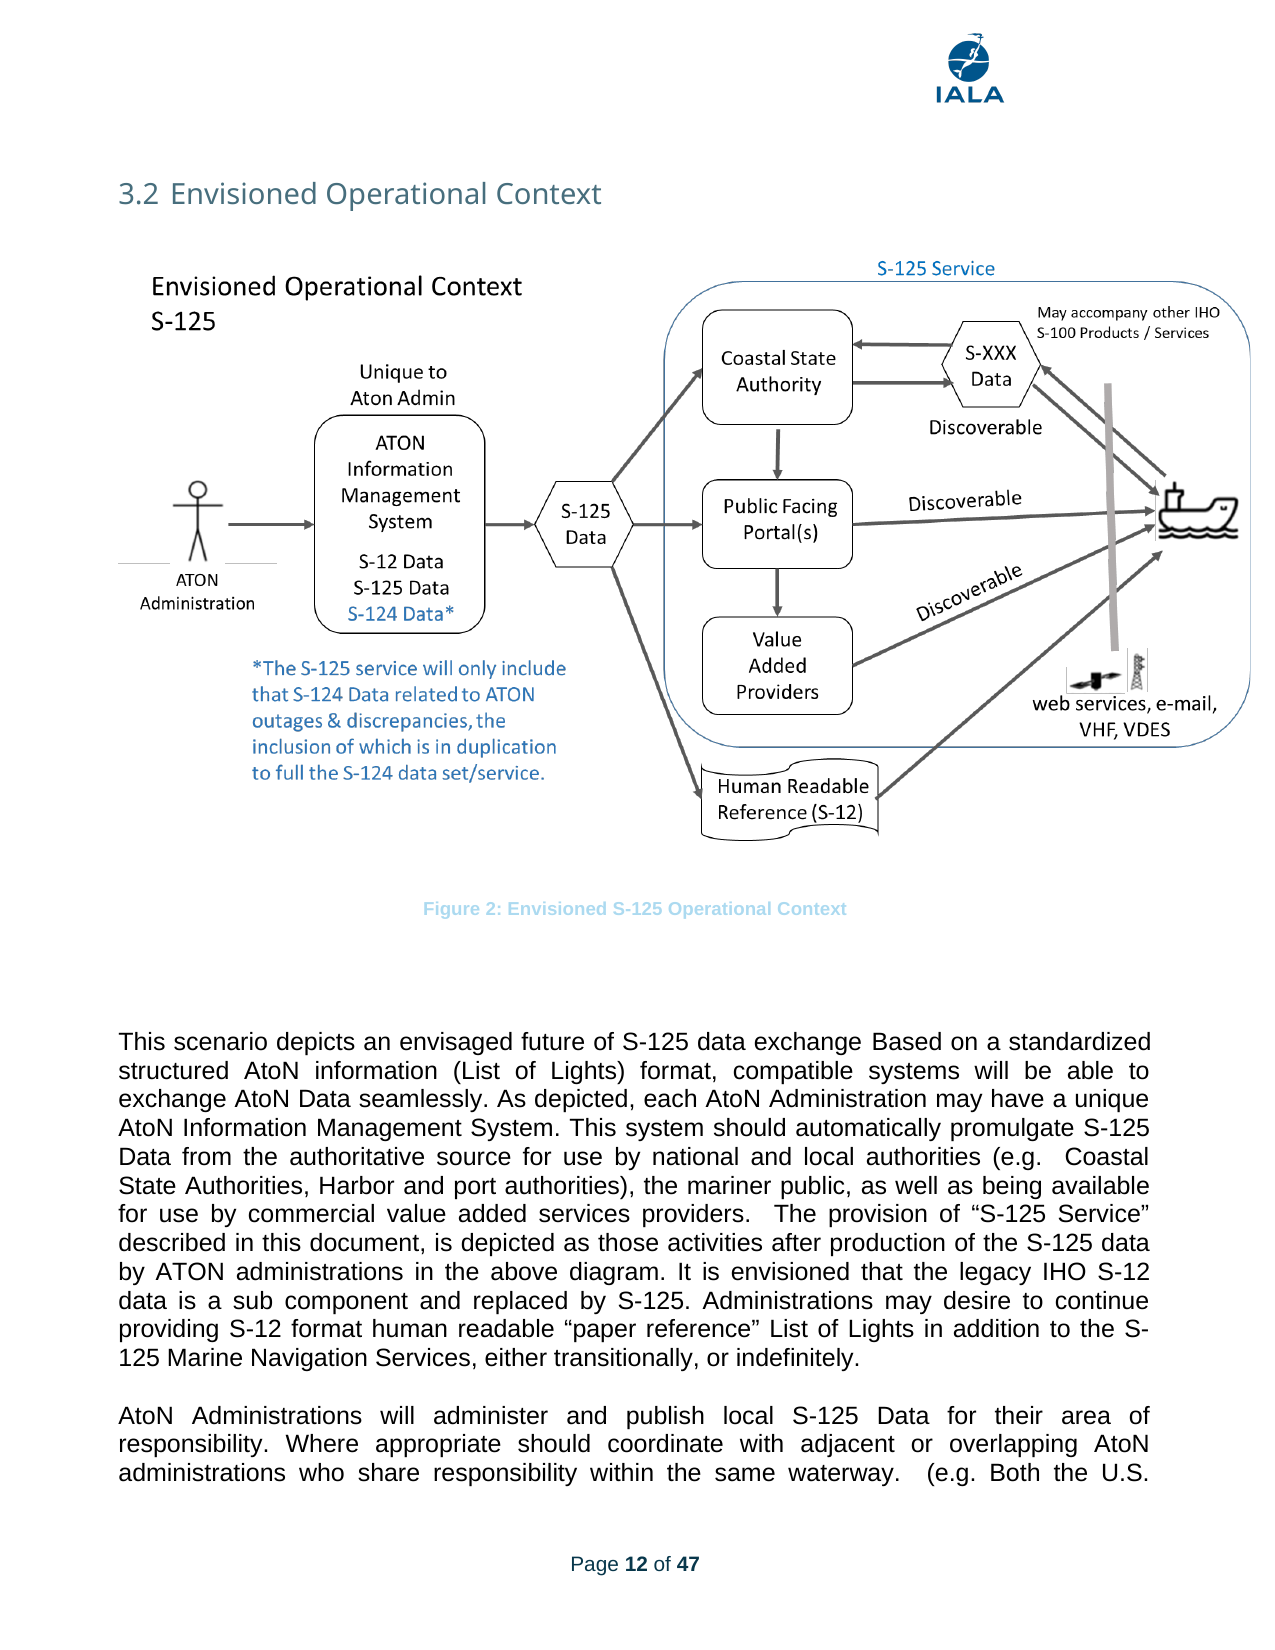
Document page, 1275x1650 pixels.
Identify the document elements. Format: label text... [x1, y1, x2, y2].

subtitle Envisioned Operational Context [118, 173, 1152, 213]
picture [921, 25, 1016, 118]
text Figure 2: Envisioned S-125 Operational Context [118, 898, 1152, 920]
picture [118, 247, 1251, 841]
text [118, 1401, 1152, 1487]
text This scenario depicts an envisaged future of S-125 data exchange Based on a standardized structured AtoN information (List of Lights) format, compatible systems will be able to exchange AtoN Data seamlessly. As depicted, each AtoN Administration may have a unique AtoN Information Management System. This system should automatically promulgate S-125 Data from the authoritative source for use by national and local authorities (e.g. Coastal State Authorities, Harbor and port authorities), the mariner public, as well as being available for use by commercial value added services providers. The provision of “S-125 Service” described in this document, is depicted as those activities after production of the S-125 data by ATON administrations in the above diagram. It is envisioned that the legacy IHO S-12 data is a sub component and replaced by S-125. Administrations may desire to continue providing S-12 format human readable “paper reference” List of Lights in addition to the S-125 Marine Navigation Services, either transitionally, or indefinitely. [118, 1027, 1152, 1372]
